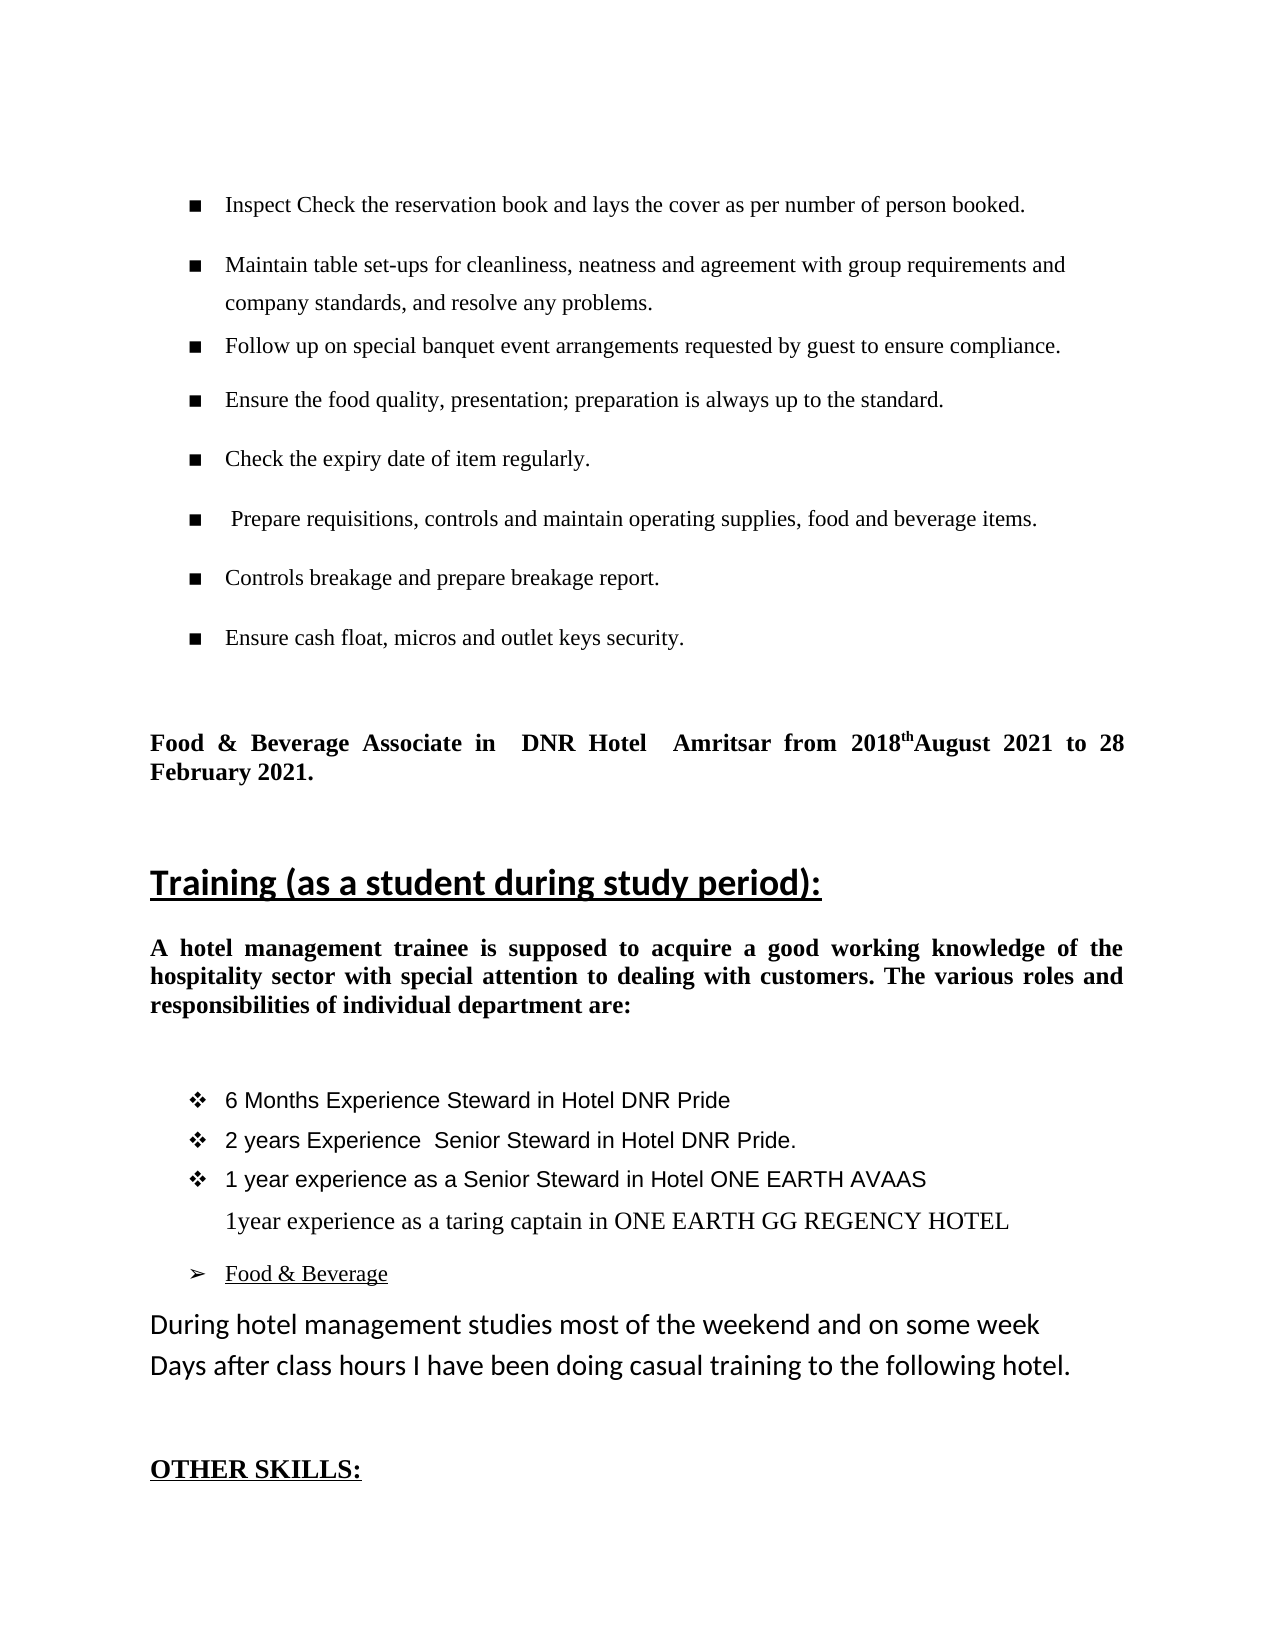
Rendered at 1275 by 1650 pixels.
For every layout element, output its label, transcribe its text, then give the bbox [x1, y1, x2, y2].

list Maintain table set-ups for cleanliness, neatness and agreement with group requirements and company standards, and resolve any problems. [187, 238, 1125, 315]
list Follow up on special banquet event arrangements requested by guest to ensure compliance. [187, 319, 1125, 366]
list Inspect Check the reservation book and lays the cover as per number of person booked. [187, 179, 1125, 226]
text 1year experience as a taring captain in ONE EARTH GG REGENCY HOTEL [187, 1206, 1125, 1234]
list 2 years Experience Senior Steward in Hotel DNR Pride. [187, 1127, 1125, 1153]
list Controls breakage and prepare breakage report. [187, 552, 1125, 599]
list Ensure cash float, micros and outlet keys security. [187, 611, 1125, 658]
text During hotel management studies most of the weekend and on some week Days after class hours I have been doing casual training to the following hotel. [150, 1306, 1125, 1383]
text OTHER SKILLS: [150, 1453, 1125, 1484]
list Food & Beverage [187, 1247, 1125, 1294]
text Training (as a student during study period): [150, 859, 1125, 905]
list 6 Months Experience Steward in Hotel DNR Pride [187, 1087, 1125, 1114]
list Prepare requisitions, controls and maintain operating supplies, food and beverage items. [187, 492, 1125, 539]
list Ensure the food quality, presentation; preparation is always up to the standard. [187, 373, 1125, 420]
list Check the expiry date of item regularly. [187, 433, 1125, 480]
list 1 year experience as a Senior Steward in Hotel ONE EARTH AVAAS [187, 1166, 1125, 1193]
text A hotel management trainee is supposed to acquire a good working knowledge of the hospitality sector with special attention to dealing with customers. The various roles and responsibilities of individual department are: [150, 933, 1125, 1019]
text Food & Beverage Associate in DNR Hotel Amritsar from 2018thAugust 2021 to 28 February 2021. [150, 728, 1125, 786]
